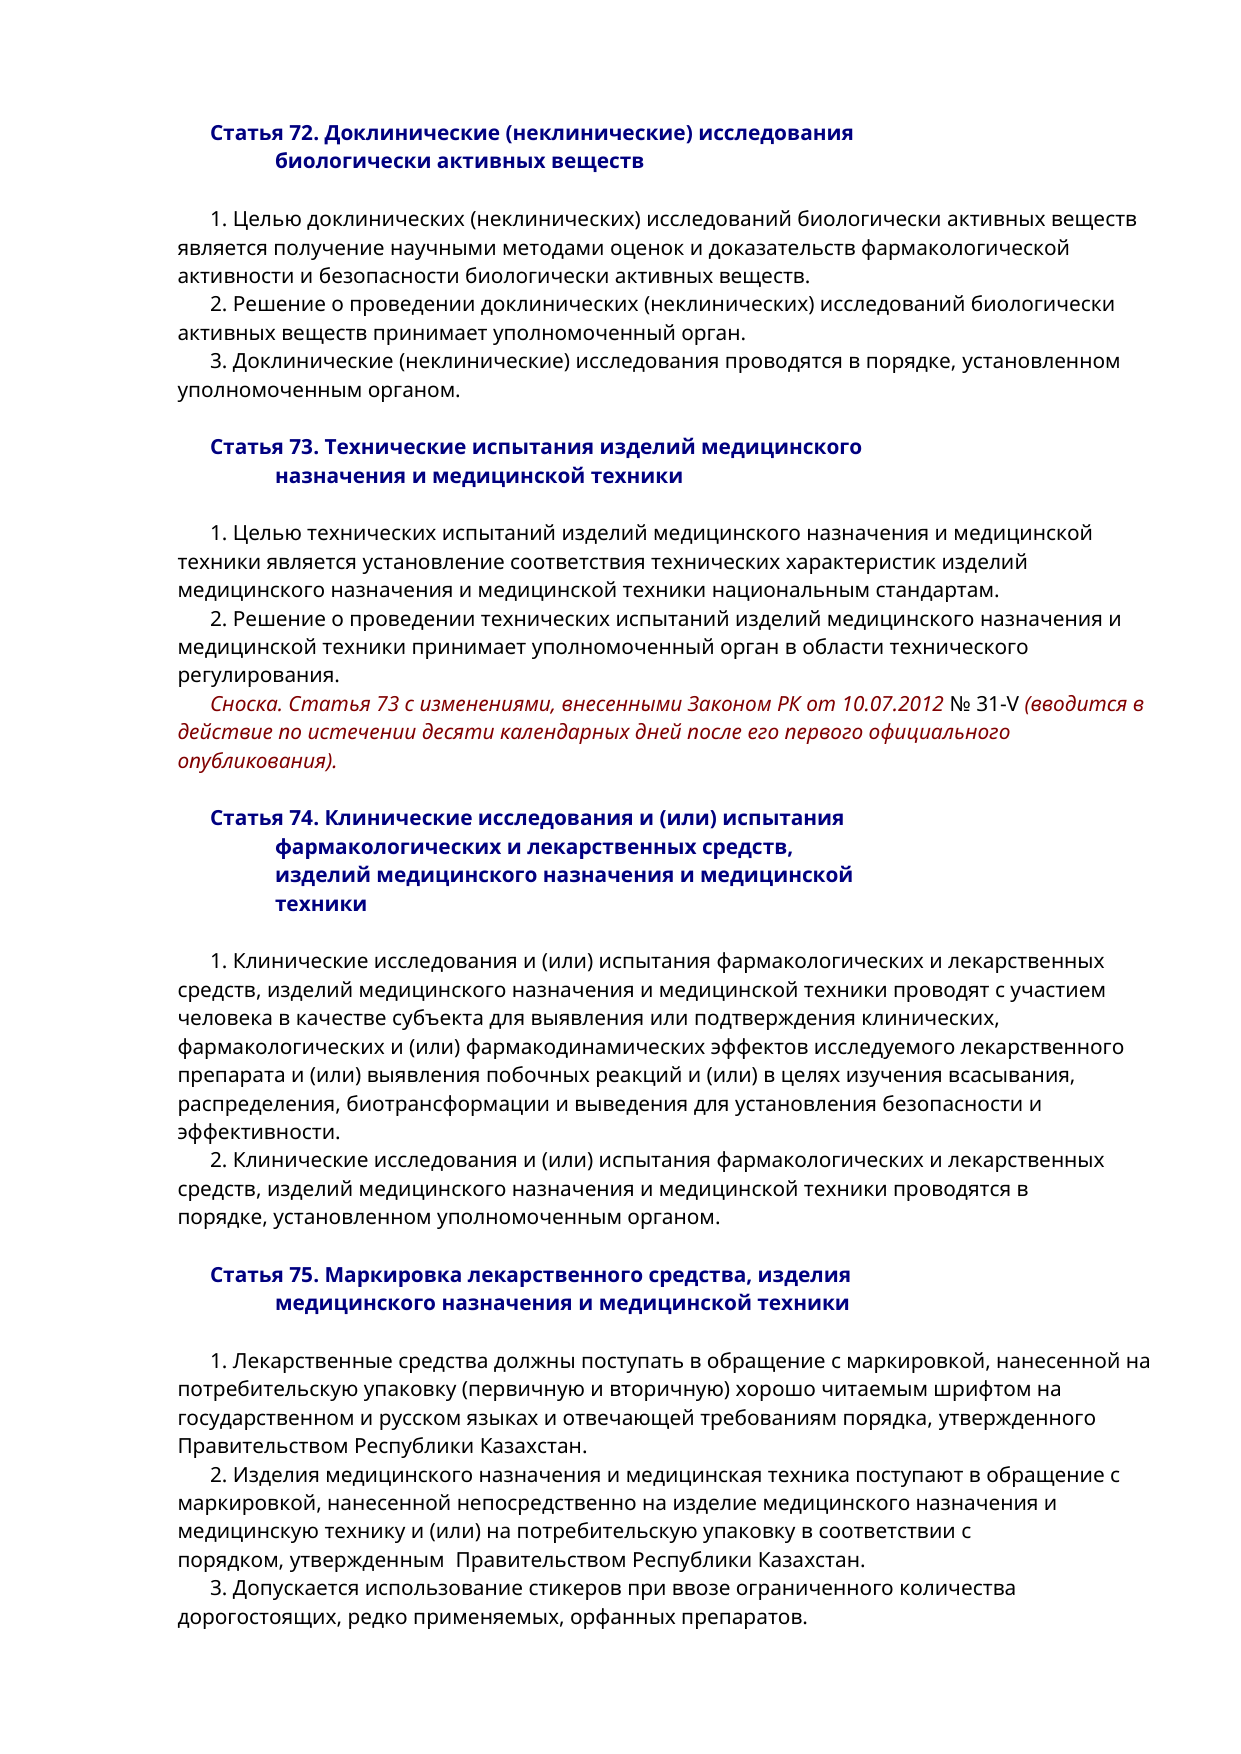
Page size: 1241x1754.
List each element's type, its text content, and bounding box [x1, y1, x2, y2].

text 1. Целью технических испытаний изделий медицинского назначения и медицинской техники является установление соответствия технических характеристик изделий медицинского назначения и медицинской техники национальным стандартам. 2. Решение о проведении технических испытаний изделий медицинского назначения и медицинской техники принимает уполномоченный орган в области технического регулирования. Сноска. Статья 73 с изменениями, внесенными Законом РК от 10.07.2012 № 31-V (вводится в действие по истечении десяти календарных дней после его первого официального опубликования). [177, 518, 1152, 774]
text Статья 74. Клинические исследования и (или) испытания фармакологических и лекарственных средств, изделий медицинского назначения и медицинской техники [177, 803, 1152, 917]
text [177, 1346, 1152, 1630]
text Статья 72. Доклинические (неклинические) исследования биологически активных веществ [177, 118, 1152, 175]
text Статья 75. Маркировка лекарственного средства, изделия медицинского назначения и медицинской техники [177, 1260, 1152, 1317]
text 1. Целью доклинических (неклинических) исследований биологически активных веществ является получение научными методами оценок и доказательств фармакологической активности и безопасности биологически активных веществ. 2. Решение о проведении доклинических (неклинических) исследований биологически активных веществ принимает уполномоченный орган. 3. Доклинические (неклинические) исследования проводятся в порядке, установленном уполномоченным органом. [177, 204, 1152, 403]
text 1. Клинические исследования и (или) испытания фармакологических и лекарственных средств, изделий медицинского назначения и медицинской техники проводят с участием человека в качестве субъекта для выявления или подтверждения клинических, фармакологических и (или) фармакодинамических эффектов исследуемого лекарственного препарата и (или) выявления побочных реакций и (или) в целях изучения всасывания, распределения, биотрансформации и выведения для установления безопасности и эффективности. 2. Клинические исследования и (или) испытания фармакологических и лекарственных средств, изделий медицинского назначения и медицинской техники проводятся в порядке, установленном уполномоченным органом. [177, 946, 1152, 1231]
text Статья 73. Технические испытания изделий медицинского назначения и медицинской техники [177, 432, 1152, 489]
